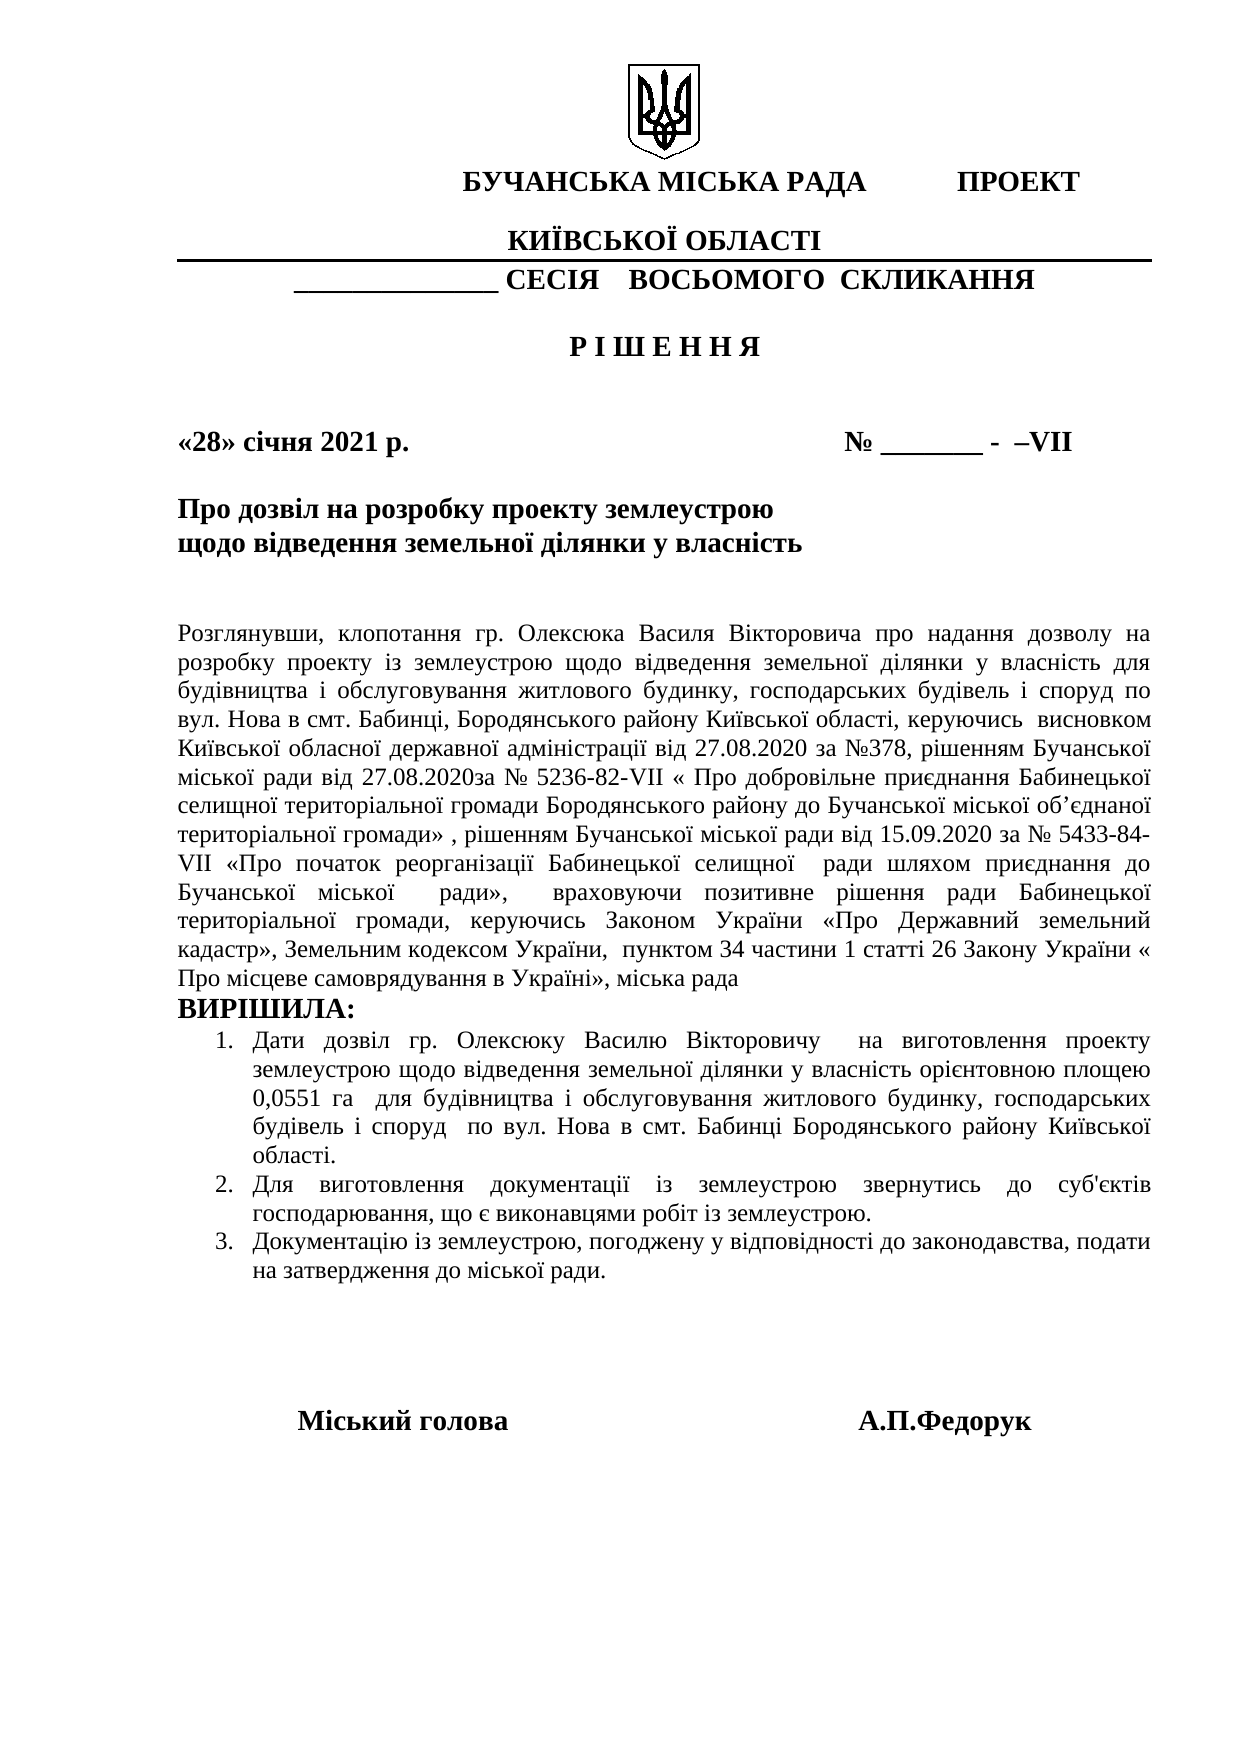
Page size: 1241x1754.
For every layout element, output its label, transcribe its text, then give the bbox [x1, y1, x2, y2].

text ВИРІШИЛА: [177, 992, 1152, 1025]
text БУЧАНСЬКА МІСЬКА РАДА ПРОЕКТ [177, 164, 1152, 197]
text КИЇВСЬКОЇ ОБЛАСТІ [177, 223, 1152, 259]
text «28» січня 2021 р. № _______ - –VІІ [177, 424, 1152, 458]
text Міський голова А.П.Федорук [177, 1403, 1152, 1436]
list Дати дозвіл гр. Олексюку Василю Вікторовичу на виготовлення проекту землеустрою щодо відведення земельної ділянки у власність орієнтовною площею 0,0551 га для будівництва і обслуговування житлового будинку, господарських будівель і споруд по вул. Нова в смт. Бабинці Бородянського району Київської області. [215, 1025, 1152, 1169]
text Розглянувши, клопотання гр. Олексюка Василя Вікторовича про надання дозволу на розробку проекту із землеустрою щодо відведення земельної ділянки у власність для будівництва і обслуговування житлового будинку, господарських будівель і споруд по вул. Нова в смт. Бабинці, Бородянського району Київської області, керуючись висновком Київської обласної державної адміністрації від 27.08.2020 за №378, рішенням Бучанської міської ради від 27.08.2020за № 5236-82-VІІ « Про добровільне приєднання Бабинецької селищної територіальної громади Бородянського району до Бучанської міської об’єднаної територіальної громади» , рішенням Бучанської міської ради від 15.09.2020 за № 5433-84-VІІ «Про початок реорганізації Бабинецької селищної ради шляхом приєднання до Бучанської міської ради», враховуючи позитивне рішення ради Бабинецької територіальної громади, керуючись Законом України «Про Державний земельний кадастр», Земельним кодексом України, пунктом 34 частини 1 статті 26 Закону України « Про місцеве самоврядування в Україні», міська рада [177, 618, 1152, 992]
text ______________ СЕСІЯ ВОСЬОМОГО СКЛИКАННЯ [177, 262, 1152, 295]
list Документацію із землеустрою, погоджену у відповідності до законодавства, подати на затвердження до міської ради. [215, 1226, 1152, 1284]
text Про дозвіл на розробку проекту землеустрою [177, 491, 1152, 525]
list Для виготовлення документації із землеустрою звернутись до суб'єктів господарювання, що є виконавцями робіт із землеустрою. [215, 1169, 1152, 1226]
text щодо відведення земельної ділянки у власність [177, 525, 1152, 558]
text Р І Ш Е Н Н Я [177, 329, 1152, 362]
